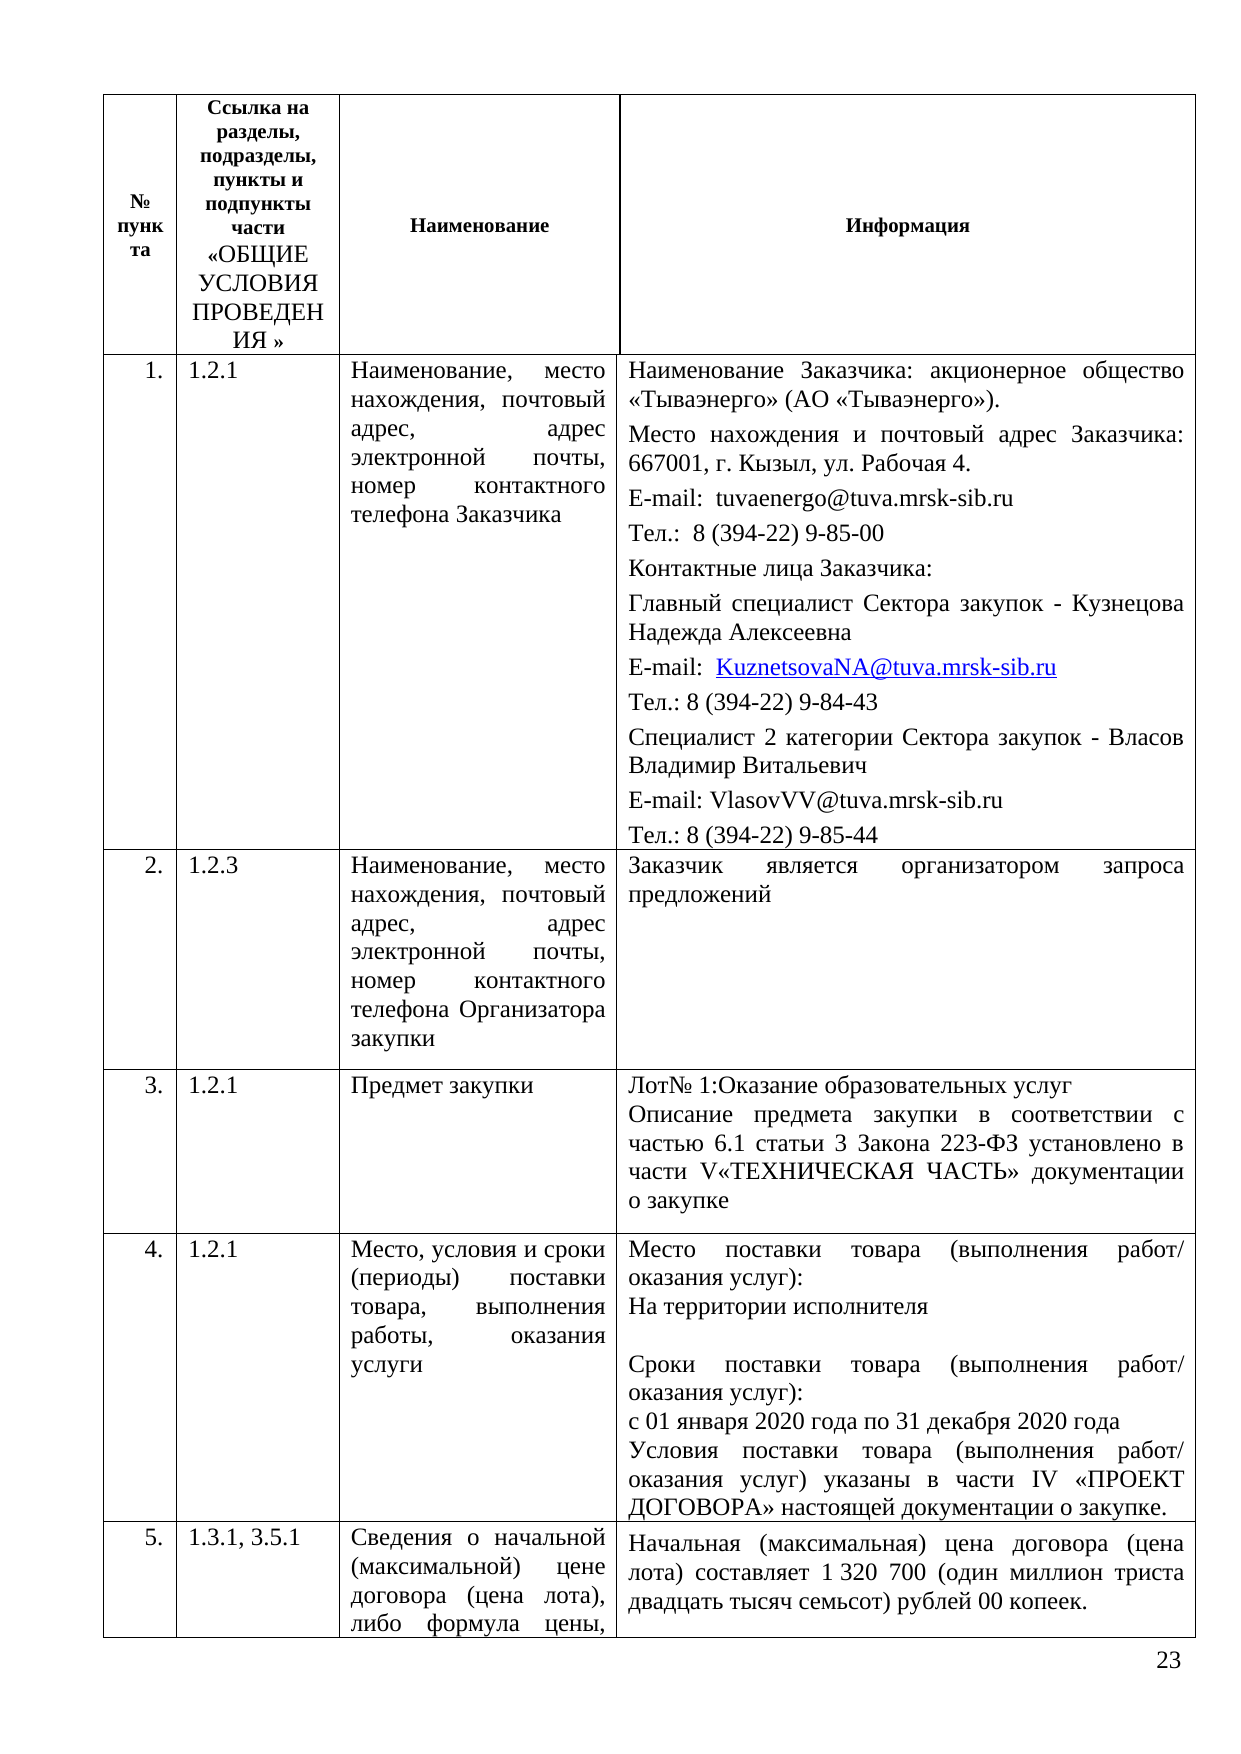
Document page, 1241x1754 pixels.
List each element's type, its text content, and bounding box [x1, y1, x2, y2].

table_cell Место, условия и сроки (периоды) поставки товара, выполнения работы, оказания услуги [340, 1234, 616, 1521]
table_cell 1.2.1 [177, 1070, 339, 1233]
table_cell [104, 850, 176, 1069]
table_header Ссылка на разделы, подразделы, пункты и подпункты части «ОБЩИЕ УСЛОВИЯ ПРОВЕДЕНИЯ » [177, 95, 339, 354]
table_cell 1.3.1, 3.5.1 [177, 1522, 339, 1637]
table_cell [104, 1070, 176, 1233]
table_cell [104, 355, 176, 849]
table_cell Наименование Заказчика: акционерное общество «Тываэнерго» (АО «Тываэнерго»). Место нахождения и почтовый адрес Заказчика: 667001, г. Кызыл, ул. Рабочая 4. E-mail: tuvaenergo@tuva.mrsk-sib.ru Тел.: 8 (394-22) 9-85-00 Контактные лица Заказчика: Главный специалист Сектора закупок - Кузнецова Надежда Алексеевна E-mail: KuznetsovaNA@tuva.mrsk-sib.ru Тел.: 8 (394-22) 9-84-43 Специалист 2 категории Сектора закупок - Власов Владимир Витальевич E-mail: VlasovVV@tuva.mrsk-sib.ru Тел.: 8 (394-22) 9-85-44 [617, 355, 1195, 849]
table_cell [104, 1234, 176, 1521]
table_cell Предмет закупки [340, 1070, 616, 1233]
table_header Наименование [340, 95, 619, 354]
table_cell Место поставки товара (выполнения работ/ оказания услуг): На территории исполнителя Сроки поставки товара (выполнения работ/ оказания услуг): с 01 января 2020 года по 31 декабря 2020 года Условия поставки товара (выполнения работ/ оказания услуг) указаны в части IV «ПРОЕКТ ДОГОВОРА» настоящей документации о закупке. [617, 1234, 1195, 1521]
table_cell Наименование, место нахождения, почтовый адрес, адрес электронной почты, номер контактного телефона Заказчика [340, 355, 616, 849]
table_cell 1.2.3 [177, 850, 339, 1069]
table_header № пункта [104, 95, 176, 354]
table_cell 1.2.1 [177, 355, 339, 849]
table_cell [617, 1522, 1195, 1637]
table_cell Лот№ 1:Оказание образовательных услуг Описание предмета закупки в соответствии с частью 6.1 статьи 3 Закона 223-ФЗ установлено в части V«ТЕХНИЧЕСКАЯ ЧАСТЬ» документации о закупке [617, 1070, 1195, 1233]
table_cell 1.2.1 [177, 1234, 339, 1521]
table_header Информация [621, 95, 1195, 354]
table_cell Наименование, место нахождения, почтовый адрес, адрес электронной почты, номер контактного телефона Организатора закупки [340, 850, 616, 1069]
table_cell Заказчик является организатором запроса предложений [617, 850, 1195, 1069]
table_cell [104, 1522, 176, 1637]
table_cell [340, 1522, 616, 1637]
